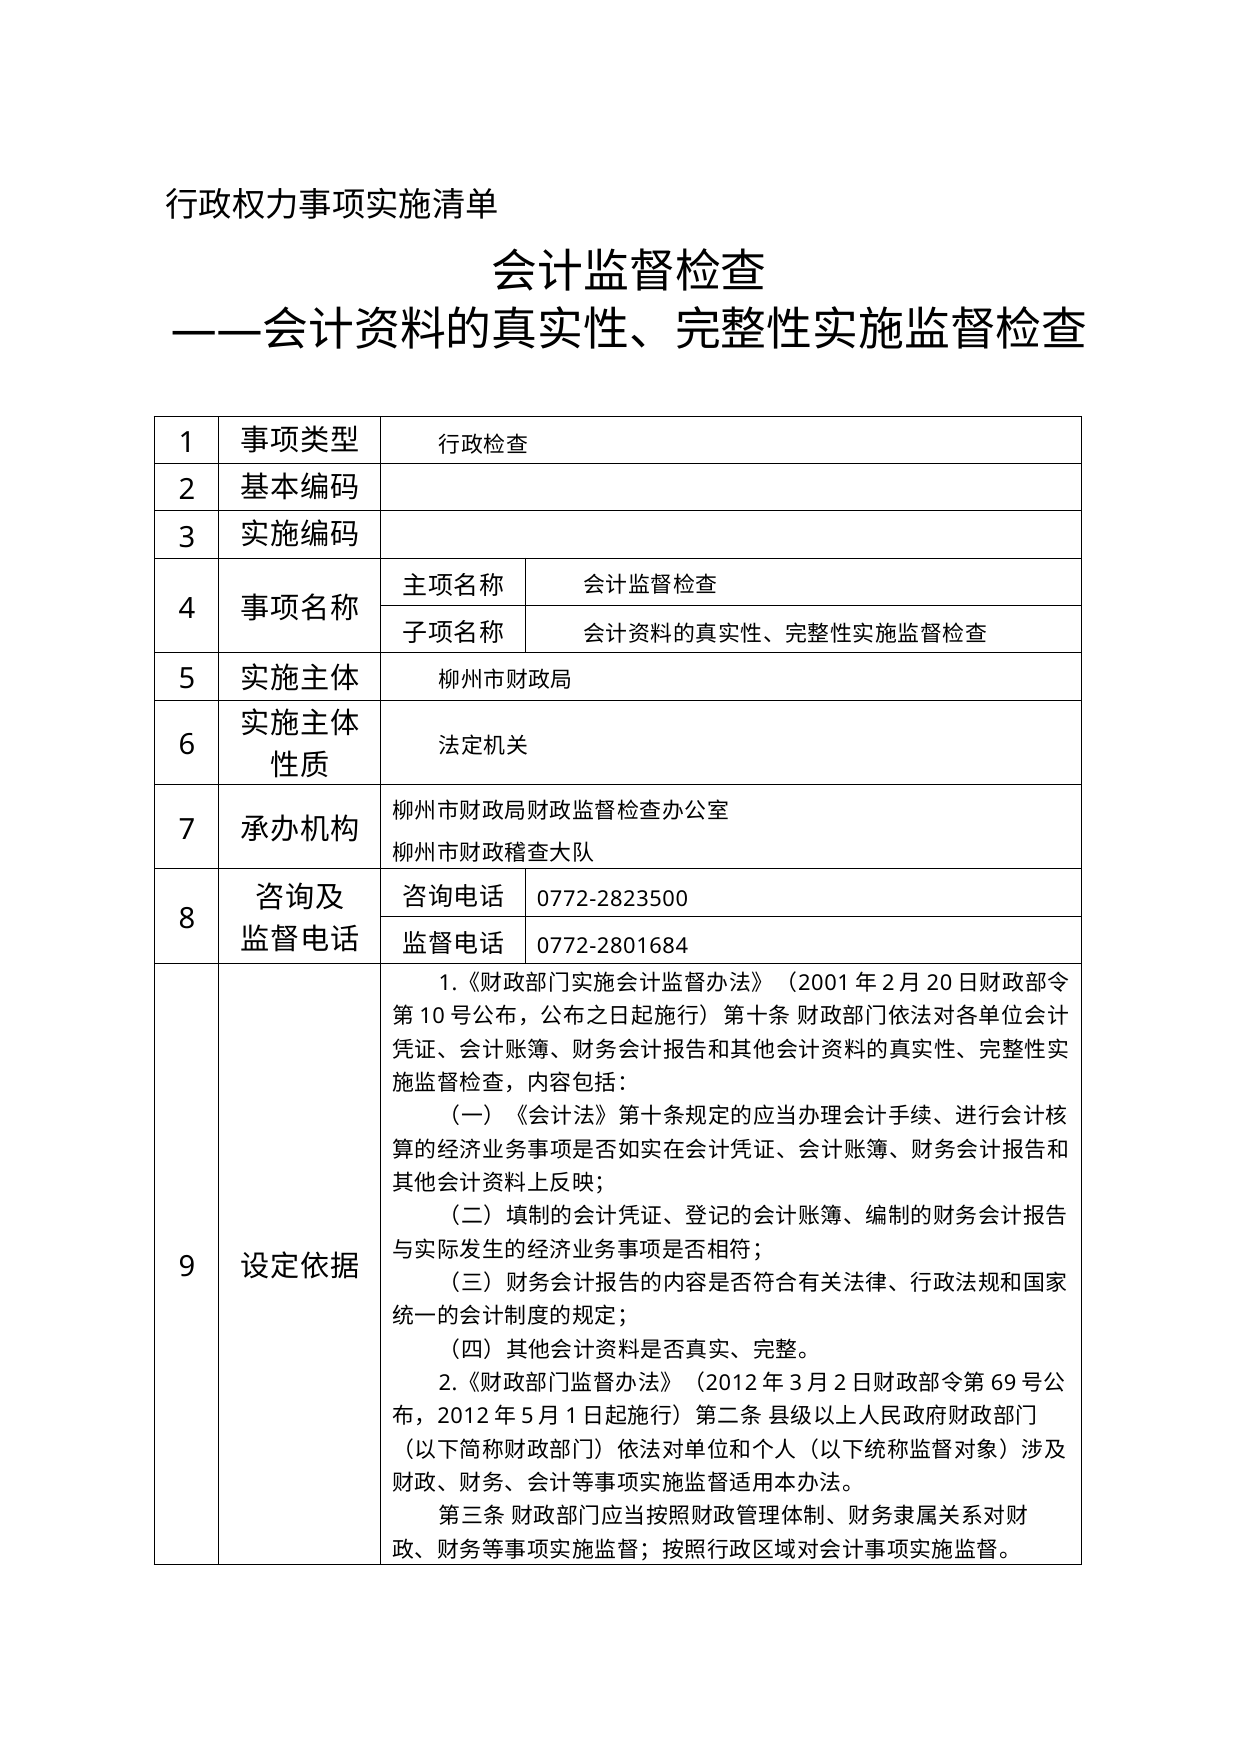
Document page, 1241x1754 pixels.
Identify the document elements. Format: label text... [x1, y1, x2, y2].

table_cell 3 [155, 511, 218, 558]
table_cell 9 [155, 964, 218, 1564]
table_cell [381, 511, 1081, 558]
table_cell 主项名称 [381, 559, 525, 605]
table_cell [381, 464, 1081, 510]
table_cell 承办机构 [219, 785, 380, 868]
table_cell 咨询及 监督电话 [219, 869, 380, 963]
table_header 事项类型 [219, 417, 380, 463]
table_cell 会计监督检查 [526, 559, 1081, 605]
text 会计监督检查 [165, 241, 1092, 299]
table_cell 实施主体性质 [219, 701, 380, 784]
table_cell 法定机关 [381, 701, 1081, 784]
table_cell 5 [155, 653, 218, 699]
table_cell 咨询电话 [381, 869, 525, 916]
text ——会计资料的真实性、完整性实施监督检查 [165, 299, 1092, 357]
table_cell 事项名称 [219, 559, 380, 652]
table_header 行政检查 [381, 417, 1081, 463]
table_cell 柳州市财政局财政监督检查办公室 柳州市财政稽查大队 [381, 785, 1081, 868]
table_header 1 [155, 417, 218, 463]
table_cell 4 [155, 559, 218, 652]
table_cell 子项名称 [381, 606, 525, 652]
table_cell 设定依据 [219, 964, 380, 1564]
table_cell 1.《财政部门实施会计监督办法》（财政部令第10号公布，公布之日起施行）第十条 财政部门依法对各单位会计凭证、会计账簿、财务会计报告和其他会计资料的真实性、完整性实施监督检查，内容包括： （一）《会计法》第十条规定的应当办理会计手续、进行会计核算的经济业务事项是否如实在会计凭证、会计账簿、财务会计报告和其他会计资料上反映； （二）填制的会计凭证、登记的会计账簿、编制的财务会计报告与实际发生的经济业务事项是否相符； （三）财务会计报告的内容是否符合有关法律、行政法规和国家统一的会计制度的规定； （四）其他会计资料是否真实、完整。 2.《财政部门监督办法》（财政部令第69号公布，起施行）第二条 县级以上人民政府财政部门（以下简称财政部门）依法对单位和个人（以下统称监督对象）涉及财政、财务、会计等事项实施监督适用本办法。 第三条 财政部门应当按照财政管理体制、财务隶属关系对财政、财务等事项实施监督；按照行政区域对会计事项实施监督。 [381, 964, 1081, 1564]
table_cell 基本编码 [219, 464, 380, 510]
table_cell 会计资料的真实性、完整性实施监督检查 [526, 606, 1081, 652]
table_cell 实施主体 [219, 653, 380, 699]
text 行政权力事项实施清单 [165, 169, 1092, 228]
table_cell 7 [155, 785, 218, 868]
table_cell 0772-2823500 [526, 869, 1081, 916]
table_cell 柳州市财政局 [381, 653, 1081, 699]
table_cell 6 [155, 701, 218, 784]
table_cell 8 [155, 869, 218, 963]
table_cell 2 [155, 464, 218, 510]
table_cell 0772-2801684 [526, 917, 1081, 963]
table_cell 监督电话 [381, 917, 525, 963]
table_cell 实施编码 [219, 511, 380, 558]
